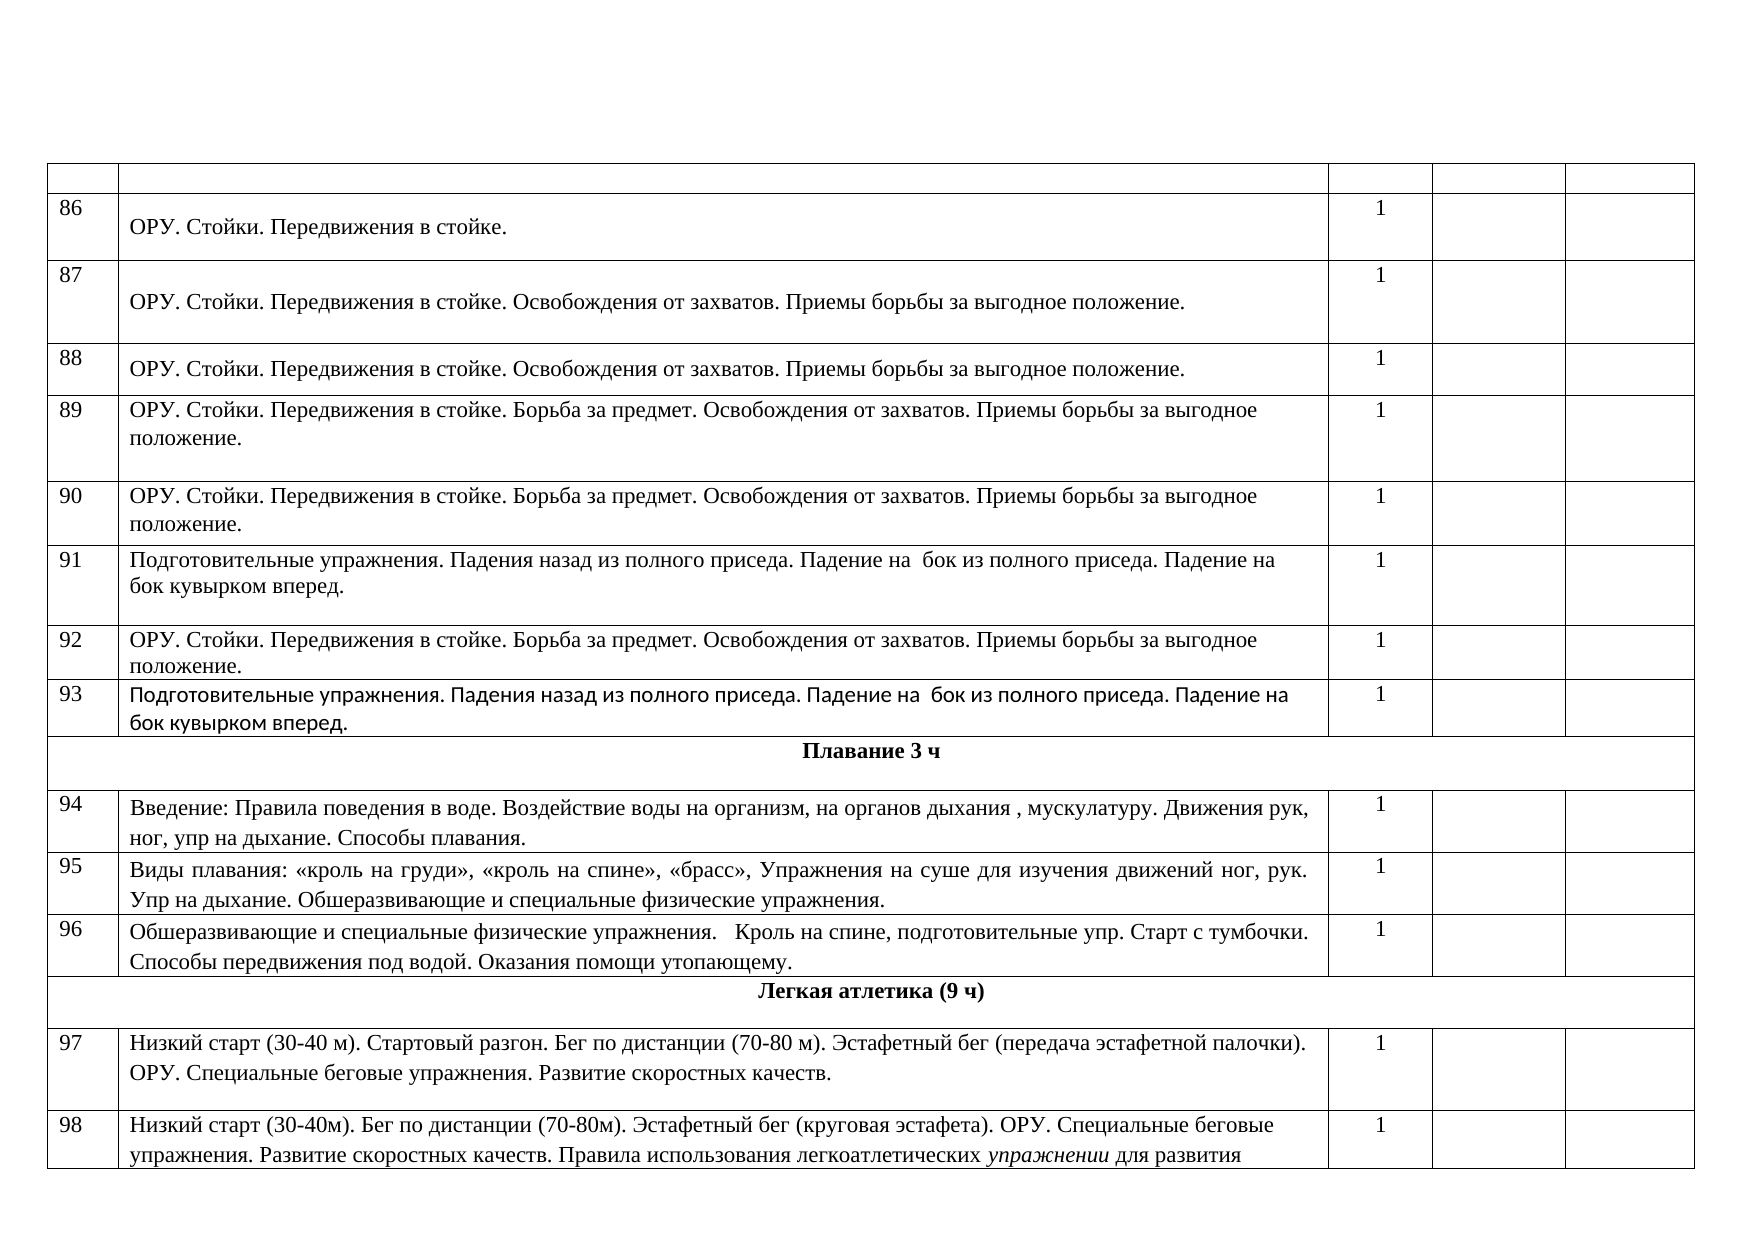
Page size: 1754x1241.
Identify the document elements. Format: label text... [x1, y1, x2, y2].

table_cell Низкий старт (30-40 м). Стартовый разгон. Бег по дистанции (70-80 м). Эстафетный бег (передача эстафетной палочки). ОРУ. Специальные беговые упражнения. Развитие скоростных качеств. [119, 1029, 1328, 1110]
table_cell [1566, 546, 1694, 625]
table_cell 1 [1329, 853, 1432, 914]
table_cell 85 [48, 164, 118, 193]
table_cell 95 [48, 853, 118, 914]
table_cell [1566, 680, 1694, 736]
table_cell 93 [48, 680, 118, 736]
table_cell [1433, 1029, 1565, 1110]
table_cell Обшеразвивающие и специальные физические упражнения. Кроль на спине, подготовительные упр. Старт с тумбочки. Способы передвижения под водой. Оказания помощи утопающему. [119, 915, 1328, 976]
table_cell [1433, 853, 1565, 914]
table_cell 1 [1329, 626, 1432, 679]
table_cell [1566, 396, 1694, 481]
table_cell 1 [1329, 261, 1432, 343]
table_cell [1566, 626, 1694, 679]
table_cell 98 [48, 1111, 118, 1168]
table_cell [1433, 261, 1565, 343]
table_cell [1433, 680, 1565, 736]
table_cell 91 [48, 546, 118, 625]
table_cell [1433, 626, 1565, 679]
table_cell [1566, 1029, 1694, 1110]
table_cell ОРУ. Стойки. Передвижения в стойке. Освобождения от захватов. Приемы борьбы за выгодное положение. [119, 261, 1328, 343]
table_cell 1 [1329, 915, 1432, 976]
table_cell [1433, 482, 1565, 545]
table_cell 1 [1329, 791, 1432, 852]
table_cell ОРУ. Стойки. Передвижения в стойке. Борьба за предмет. Освобождения от захватов. Приемы борьбы за выгодное положение. [119, 626, 1328, 679]
table_cell [1433, 396, 1565, 481]
table_cell [1566, 1111, 1694, 1168]
table_cell ОРУ. Стойки. Передвижения в стойке. Борьба за предмет. Освобождения от захватов. Приемы борьбы за выгодное положение. [119, 482, 1328, 545]
table_cell 92 [48, 626, 118, 679]
table_cell [1433, 915, 1565, 976]
table_cell ОРУ. Стойки. Передвижения в стойке. [119, 194, 1328, 260]
table_cell Виды плавания: «кроль на груди», «кроль на спине», «брасс», Упражнения на суше для изучения движений ног, рук. Упр на дыхание. Обшеразвивающие и специальные физические упражнения. [119, 853, 1328, 914]
table_cell 1 [1329, 482, 1432, 545]
table_cell [1566, 482, 1694, 545]
table_cell [1566, 915, 1694, 976]
table_cell 1 [1329, 1111, 1432, 1168]
table_cell Введение: Правила поведения в воде. Воздействие воды на организм, на органов дыхания , мускулатуру. Движения рук, ног, упр на дыхание. Способы плавания. [119, 791, 1328, 852]
table_cell [1566, 261, 1694, 343]
table_cell 1 [1329, 546, 1432, 625]
table_cell ОРУ. Стойки. Передвижения в стойке. Освобождения от захватов. Приемы борьбы за выгодное положение. [119, 344, 1328, 395]
table_cell [1566, 344, 1694, 395]
table_cell Легкая атлетика (9 ч) [48, 977, 1694, 1028]
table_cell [119, 1111, 1328, 1168]
table_cell 90 [48, 482, 118, 545]
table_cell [119, 164, 1328, 193]
table_cell 1 [1329, 344, 1432, 395]
table_cell 89 [48, 396, 118, 481]
table_cell [1566, 164, 1694, 193]
table_cell 1 [1329, 164, 1432, 193]
table_cell [1433, 1111, 1565, 1168]
table_cell 96 [48, 915, 118, 976]
table_cell [1566, 194, 1694, 260]
table_cell [1433, 194, 1565, 260]
table_cell [1433, 344, 1565, 395]
table_cell [1433, 546, 1565, 625]
table_cell [1433, 164, 1565, 193]
table_cell 87 [48, 261, 118, 343]
table_cell ОРУ. Стойки. Передвижения в стойке. Борьба за предмет. Освобождения от захватов. Приемы борьбы за выгодное положение. [119, 396, 1328, 481]
table_cell [1433, 791, 1565, 852]
table_cell 1 [1329, 194, 1432, 260]
table_cell 86 [48, 194, 118, 260]
table_cell Плавание 3 ч [48, 737, 1694, 789]
table_cell 1 [1329, 1029, 1432, 1110]
table_cell 97 [48, 1029, 118, 1110]
table_cell 1 [1329, 396, 1432, 481]
table_cell [1566, 853, 1694, 914]
table_cell 94 [48, 791, 118, 852]
table_cell [1566, 791, 1694, 852]
table_cell 88 [48, 344, 118, 395]
table_cell Подготовительные упражнения. Падения назад из полного приседа. Падение на бок из полного приседа. Падение на бок кувырком вперед. [119, 546, 1328, 625]
table_cell Подготовительные упражнения. Падения назад из полного приседа. Падение на бок из полного приседа. Падение на бок кувырком вперед. [119, 680, 1328, 736]
table_cell 1 [1329, 680, 1432, 736]
